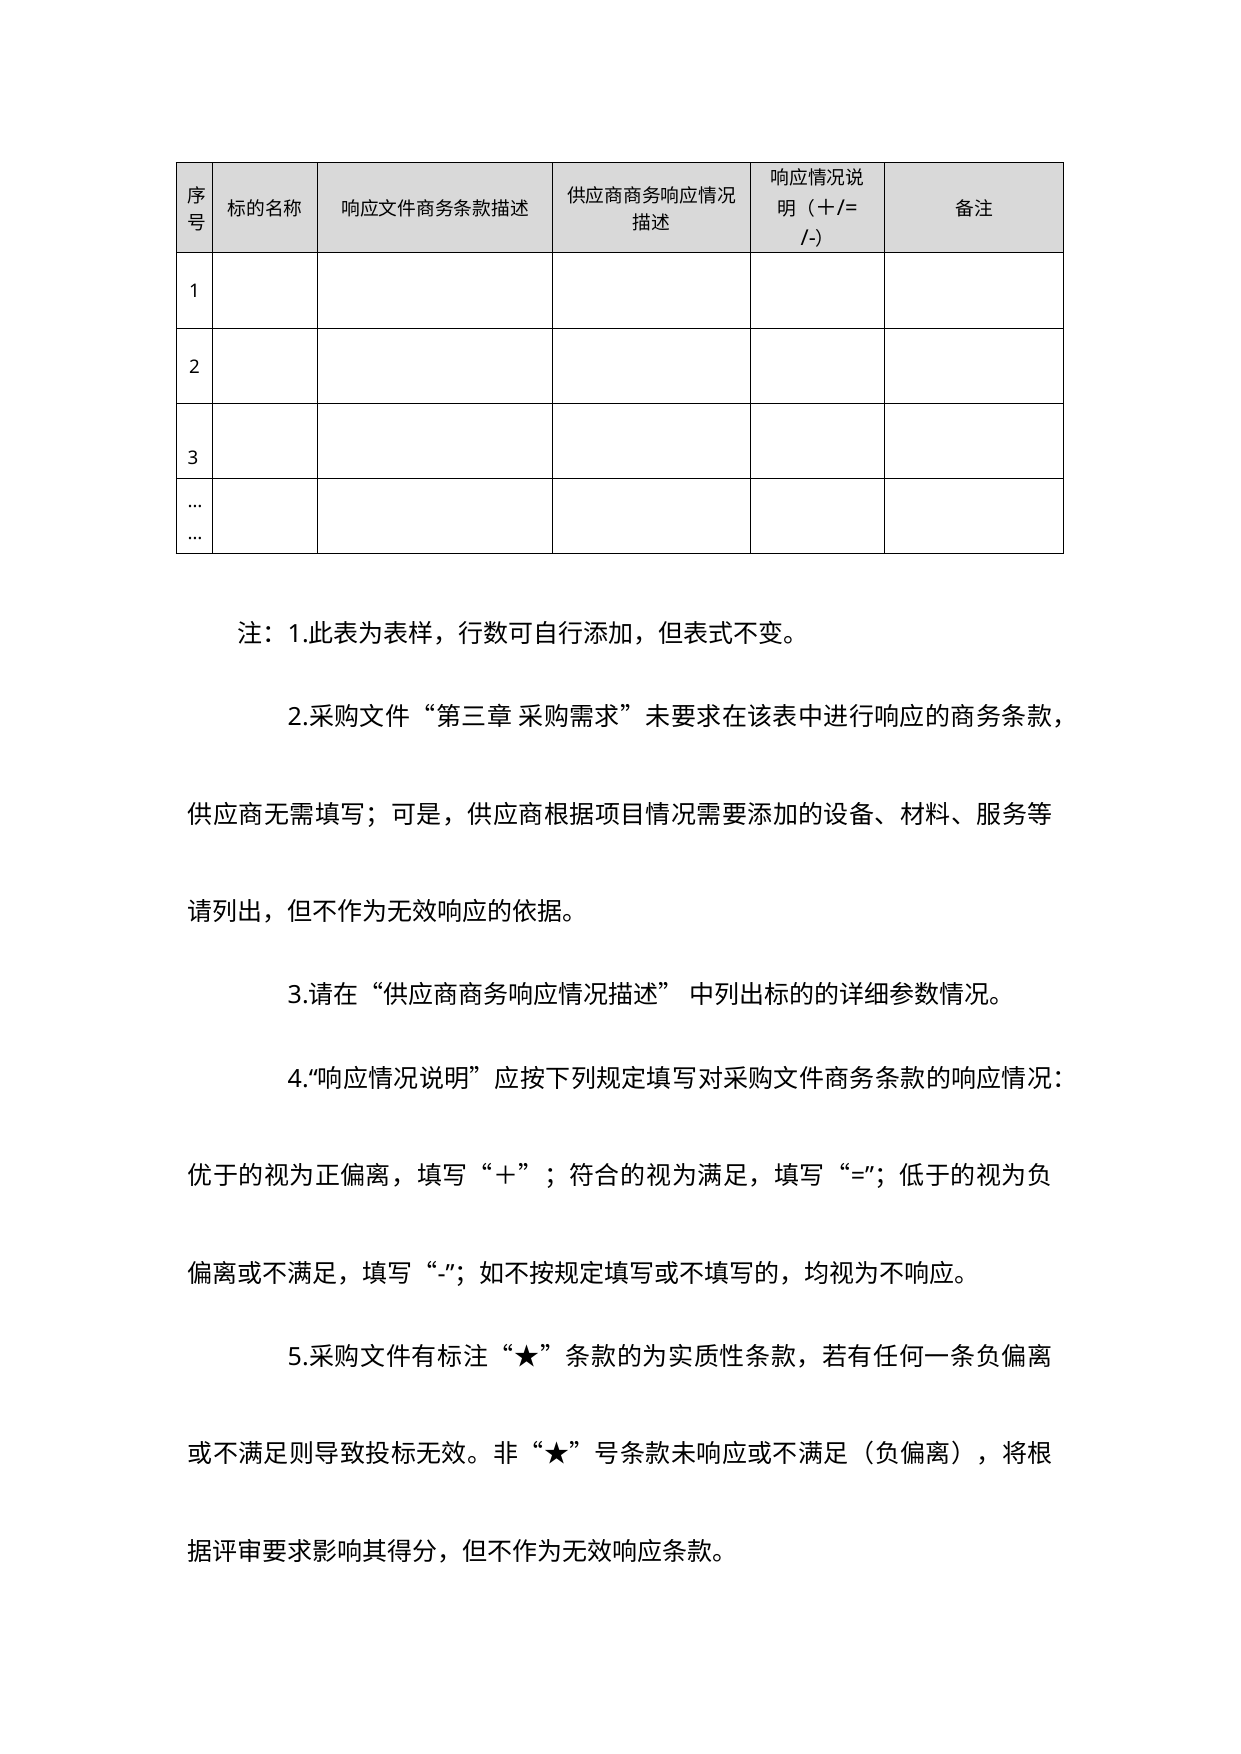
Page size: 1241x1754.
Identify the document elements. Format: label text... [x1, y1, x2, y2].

table_cell 1 [177, 253, 212, 328]
table_cell [751, 479, 884, 553]
table_cell [885, 404, 1063, 478]
text 3.请在“供应商商务响应情况描述” 中列出标的的详细参数情况。 [187, 961, 1053, 1026]
table_cell [553, 404, 750, 478]
table_cell [318, 329, 552, 403]
table_cell [318, 479, 552, 553]
table_cell [318, 253, 552, 328]
text 5.采购文件有标注“★”条款的为实质性条款，若有任何一条负偏离或不满足则导致投标无效。非“★”号条款未响应或不满足（负偏离），将根据评审要求影响其得分，但不作为无效响应条款。 [187, 1322, 1053, 1582]
table_cell 2 [177, 329, 212, 403]
table_cell …… [177, 479, 212, 553]
table_cell [553, 479, 750, 553]
table_cell 3 [177, 404, 212, 478]
table_cell [885, 329, 1063, 403]
table_cell [885, 253, 1063, 328]
table_header 供应商商务响应情况描述 [553, 163, 750, 252]
table_cell [318, 404, 552, 478]
table_header 备注 [885, 163, 1063, 252]
table_cell [751, 253, 884, 328]
table_cell [751, 329, 884, 403]
table_header 标的名称 [213, 163, 317, 252]
text 2.采购文件“第三章 采购需求”未要求在该表中进行响应的商务条款，供应商无需填写；可是，供应商根据项目情况需要添加的设备、材料、服务等请列出，但不作为无效响应的依据。 [187, 682, 1053, 942]
table_header 响应情况说明（＋/=/-） [751, 163, 884, 252]
table_cell [213, 479, 317, 553]
table_header 响应文件商务条款描述 [318, 163, 552, 252]
table_cell [213, 253, 317, 328]
text 注：1.此表为表样，行数可自行添加，但表式不变。 [187, 599, 1053, 664]
table_cell [553, 329, 750, 403]
table_cell [213, 404, 317, 478]
table_cell [751, 404, 884, 478]
table_cell [213, 329, 317, 403]
text 4.“响应情况说明”应按下列规定填写对采购文件商务条款的响应情况：优于的视为正偏离，填写“＋”；符合的视为满足，填写“=”；低于的视为负偏离或不满足，填写“-”；如不按规定填写或不填写的，均视为不响应。 [187, 1044, 1053, 1304]
table_cell [885, 479, 1063, 553]
table_cell [553, 253, 750, 328]
table_header 序号 [177, 163, 212, 252]
